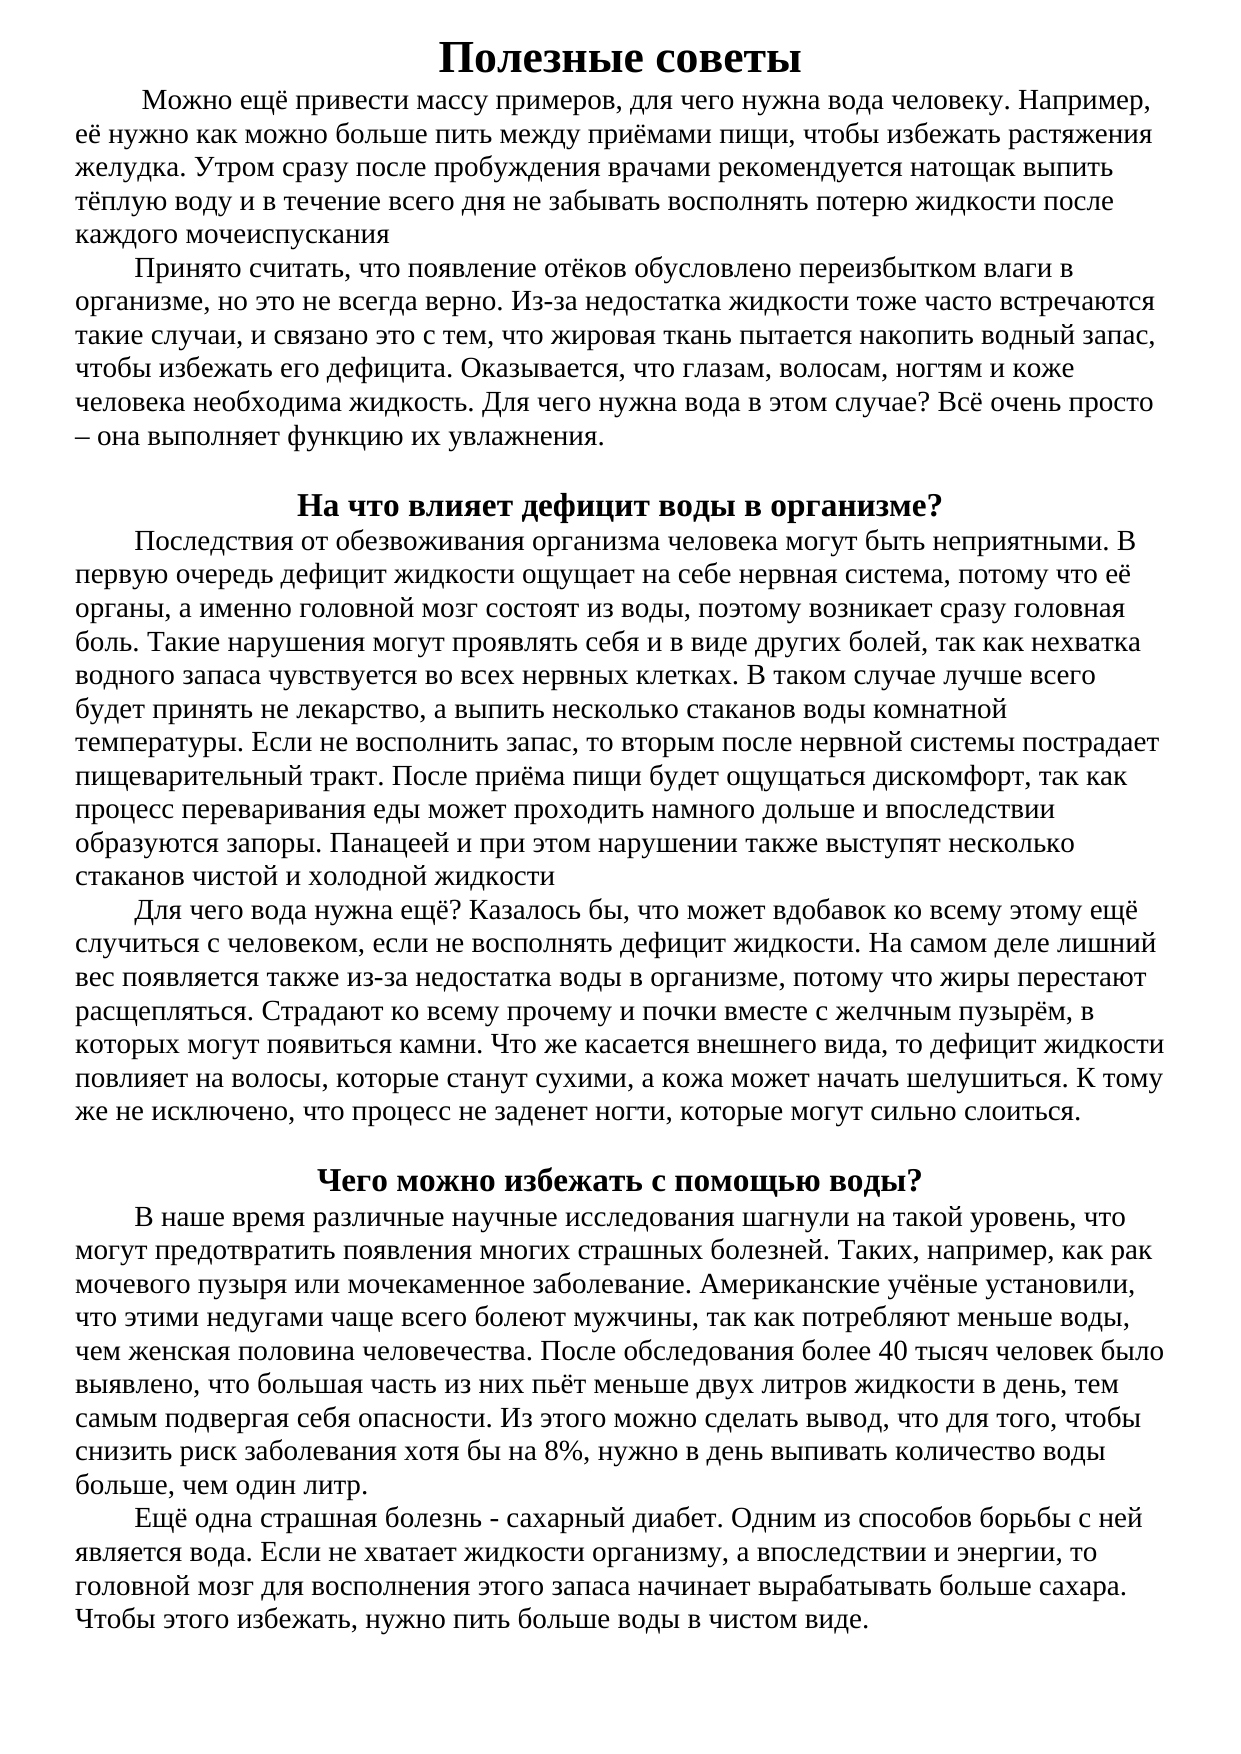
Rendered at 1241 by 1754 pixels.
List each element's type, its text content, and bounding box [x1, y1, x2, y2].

text Последствия от обезвоживания организма человека могут быть неприятными. В первую очередь дефицит жидкости ощущает на себе нервная система, потому что её органы, а именно головной мозг состоят из воды, поэтому возникает сразу головная боль. Такие нарушения могут проявлять себя и в виде других болей, так как нехватка водного запаса чувствуется во всех нервных клетках. В таком случае лучше всего будет принять не лекарство, а выпить несколько стаканов воды комнатной температуры. Если не восполнить запас, то вторым после нервной системы пострадает пищеварительный тракт. После приёма пищи будет ощущаться дискомфорт, так как процесс переваривания еды может проходить намного дольше и впоследствии образуются запоры. Панацеей и при этом нарушении также выступят несколько стаканов чистой и холодной жидкости [75, 523, 1165, 892]
text Для чего вода нужна ещё? Казалось бы, что может вдобавок ко всему этому ещё случиться с человеком, если не восполнять дефицит жидкости. На самом деле лишний вес появляется также из-за недостатка воды в организме, потому что жиры перестают расщепляться. Страдают ко всему прочему и почки вместе с желчным пузырём, в которых могут появиться камни. Что же касается внешнего вида, то дефицит жидкости повлияет на волосы, которые станут сухими, а кожа может начать шелушиться. К тому же не исключено, что процесс не заденет ногти, которые могут сильно слоиться. [75, 892, 1165, 1127]
text На что влияет дефицит воды в организме? [75, 485, 1165, 523]
text Можно ещё привести массу примеров, для чего нужна вода человеку. Например, её нужно как можно больше пить между приёмами пищи, чтобы избежать растяжения желудка. Утром сразу после пробуждения врачами рекомендуется натощак выпить тёплую воду и в течение всего дня не забывать восполнять потерю жидкости после каждого мочеиспускания [75, 82, 1165, 250]
text Чего можно избежать с помощью воды? [75, 1160, 1165, 1199]
text Полезные советы [75, 29, 1165, 82]
text Принято считать, что появление отёков обусловлено переизбытком влаги в организме, но это не всегда верно. Из-за недостатка жидкости тоже часто встречаются такие случаи, и связано это с тем, что жировая ткань пытается накопить водный запас, чтобы избежать его дефицита. Оказывается, что глазам, волосам, ногтям и коже человека необходима жидкость. Для чего нужна вода в этом случае? Всё очень просто – она выполняет функцию их увлажнения. [75, 250, 1165, 451]
text Ещё одна страшная болезнь - сахарный диабет. Одним из способов борьбы с ней является вода. Если не хватает жидкости организму, а впоследствии и энергии, то головной мозг для восполнения этого запаса начинает вырабатывать больше сахара. Чтобы этого избежать, нужно пить больше воды в чистом виде. [75, 1501, 1165, 1635]
text В наше время различные научные исследования шагнули на такой уровень, что могут предотвратить появления многих страшных болезней. Таких, например, как рак мочевого пузыря или мочекаменное заболевание. Американские учёные установили, что этими недугами чаще всего болеют мужчины, так как потребляют меньше воды, чем женская половина человечества. После обследования более 40 тысяч человек было выявлено, что большая часть из них пьёт меньше двух литров жидкости в день, тем самым подвергая себя опасности. Из этого можно сделать вывод, что для того, чтобы снизить риск заболевания хотя бы на 8%, нужно в день выпивать количество воды больше, чем один литр. [75, 1199, 1165, 1501]
